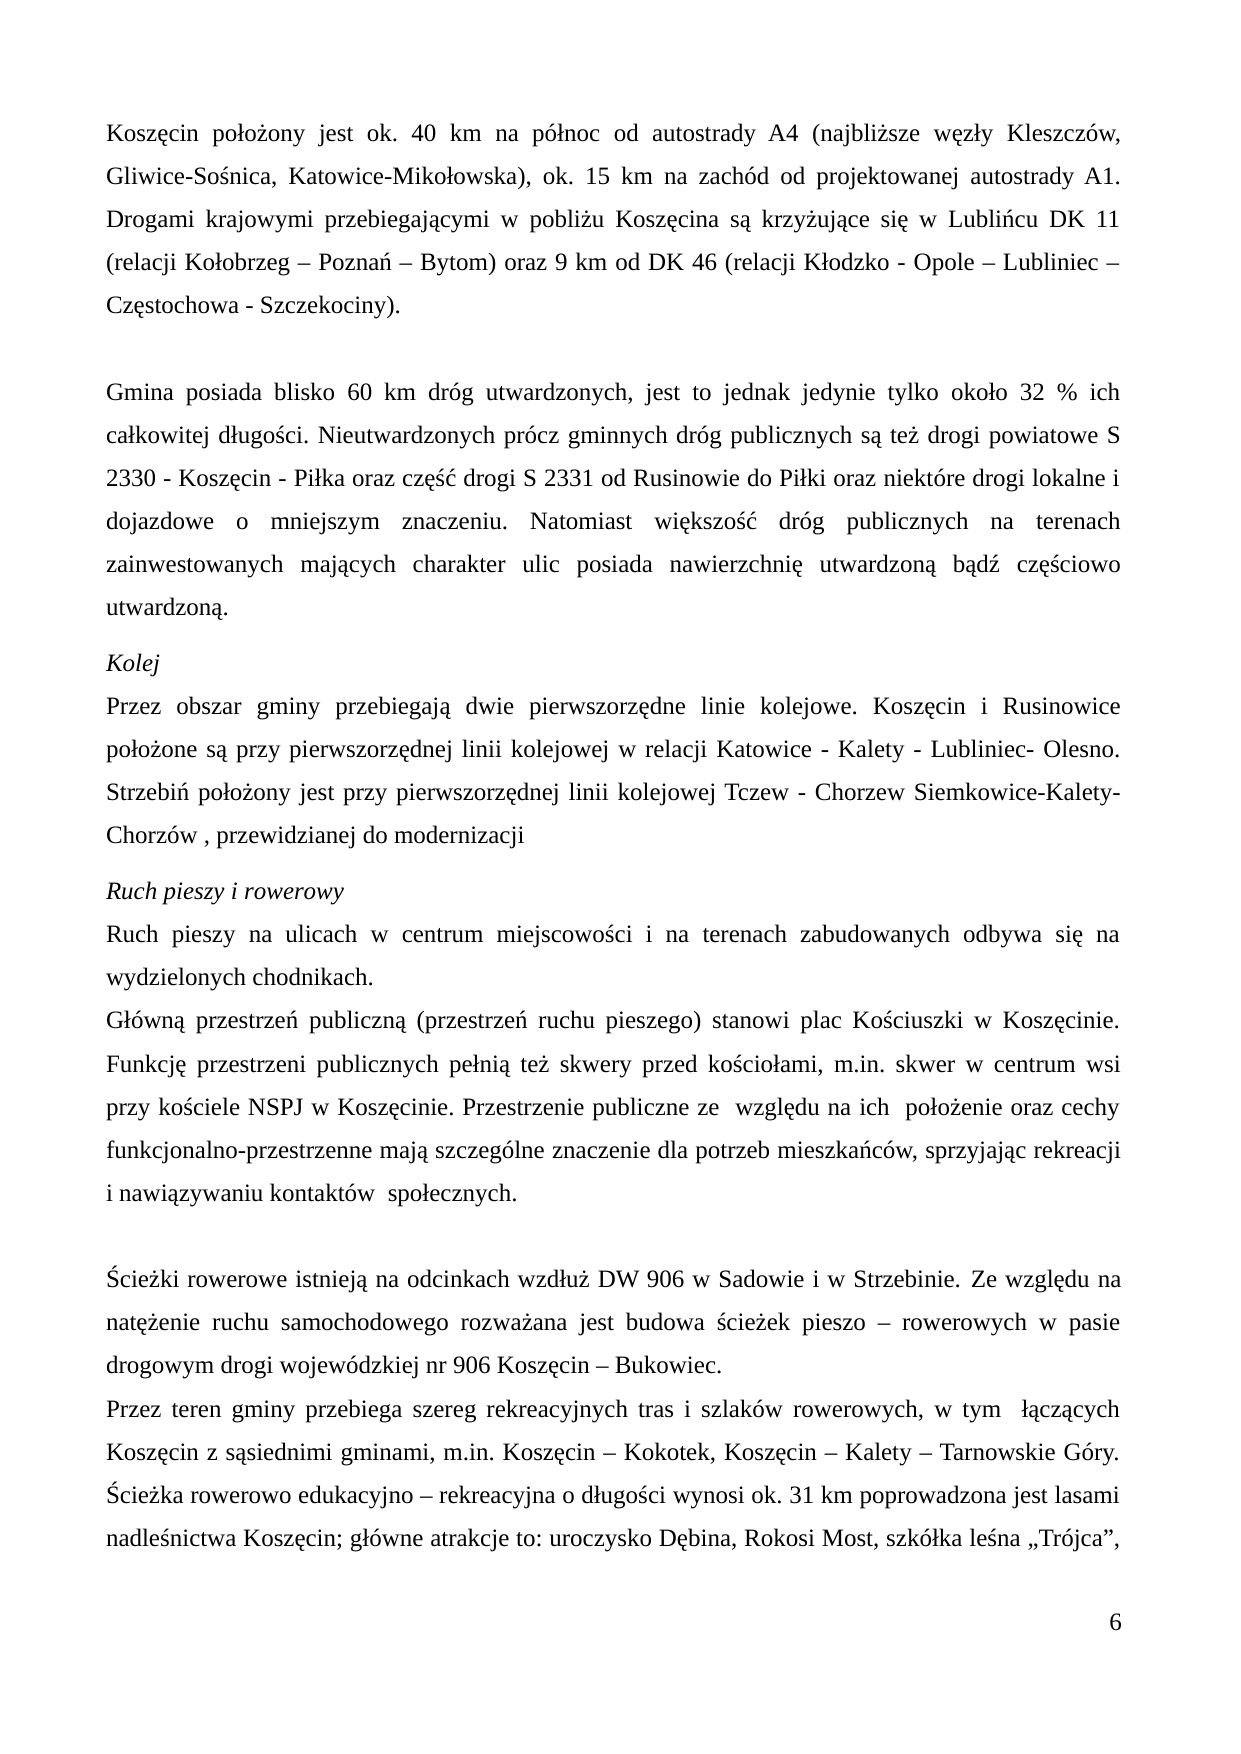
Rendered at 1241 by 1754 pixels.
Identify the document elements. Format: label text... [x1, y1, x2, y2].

text Koszęcin położony jest ok. 40 km na północ od autostrady A4 (najbliższe węzły Kleszczów, Gliwice-Sośnica, Katowice-Mikołowska), ok. 15 km na zachód od projektowanej autostrady A1. Drogami krajowymi przebiegającymi w pobliżu Koszęcina są krzyżujące się w Lublińcu DK 11 (relacji Kołobrzeg – Poznań – Bytom) oraz 9 km od DK 46 (relacji Kłodzko - Opole – Lubliniec – Częstochowa - Szczekociny). [106, 118, 1121, 319]
text Przez obszar gminy przebiegają dwie pierwszorzędne linie kolejowe. Koszęcin i Rusinowice położone są przy pierwszorzędnej linii kolejowej w relacji Katowice - Kalety - Lubliniec- Olesno. Strzebiń położony jest przy pierwszorzędnej linii kolejowej Tczew - Chorzew Siemkowice-Kalety-Chorzów , przewidzianej do modernizacji [106, 691, 1121, 849]
text Gmina posiada blisko 60 km dróg utwardzonych, jest to jednak jedynie tylko około 32 % ich całkowitej długości. Nieutwardzonych prócz gminnych dróg publicznych są też drogi powiatowe S 2330 - Koszęcin - Piłka oraz część drogi S 2331 od Rusinowie do Piłki oraz niektóre drogi lokalne i dojazdowe o mniejszym znaczeniu. Natomiast większość dróg publicznych na terenach zainwestowanych mających charakter ulic posiada nawierzchnię utwardzoną bądź częściowo utwardzoną. [106, 377, 1121, 621]
text Ruch pieszy na ulicach w centrum miejscowości i na terenach zabudowanych odbywa się na wydzielonych chodnikach. [106, 919, 1121, 991]
text Ścieżki rowerowe istnieją na odcinkach wzdłuż DW 906 w Sadowie i w Strzebinie. Ze względu na natężenie ruchu samochodowego rozważana jest budowa ścieżek pieszo – rowerowych w pasie drogowym drogi wojewódzkiej nr 906 Koszęcin – Bukowiec. [106, 1264, 1121, 1379]
subtitle Kolej [106, 648, 1121, 677]
subtitle Ruch pieszy i rowerowy [106, 876, 1121, 905]
text Główną przestrzeń publiczną (przestrzeń ruchu pieszego) stanowi plac Kościuszki w Koszęcinie. Funkcję przestrzeni publicznych pełnią też skwery przed kościołami, m.in. skwer w centrum wsi przy kościele NSPJ w Koszęcinie. Przestrzenie publiczne ze względu na ich położenie oraz cechy funkcjonalno-przestrzenne mają szczególne znaczenie dla potrzeb mieszkańców, sprzyjając rekreacji i nawiązywaniu kontaktów społecznych. [106, 1006, 1121, 1207]
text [106, 1394, 1121, 1552]
